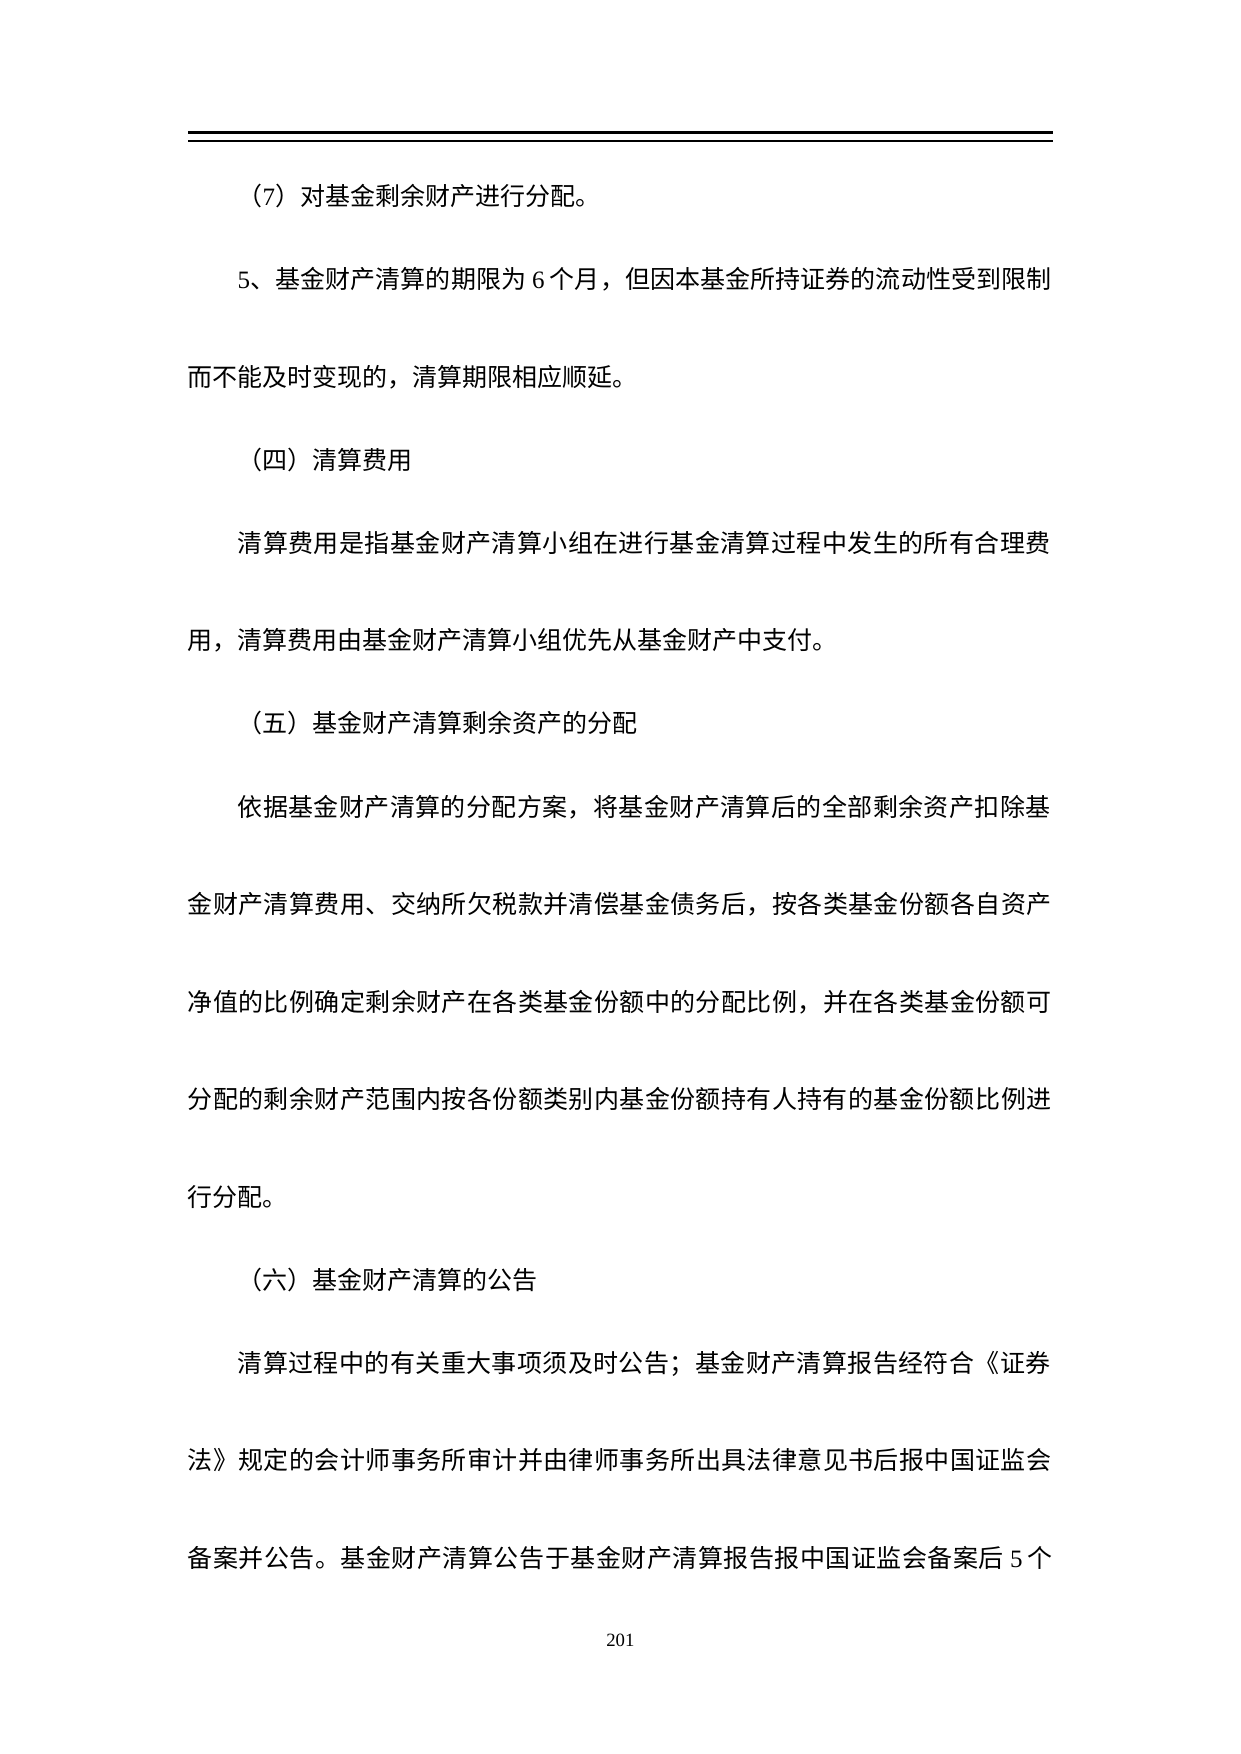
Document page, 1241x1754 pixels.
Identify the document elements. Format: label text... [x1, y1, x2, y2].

text （五）基金财产清算剩余资产的分配 [187, 689, 1053, 754]
text （7）对基金剩余财产进行分配。 [187, 162, 1053, 227]
text （四）清算费用 [187, 426, 1053, 491]
text 5、基金财产清算的期限为6个月，但因本基金所持证券的流动性受到限制而不能及时变现的，清算期限相应顺延。 [187, 245, 1053, 408]
text 清算费用是指基金财产清算小组在进行基金清算过程中发生的所有合理费用，清算费用由基金财产清算小组优先从基金财产中支付。 [187, 509, 1053, 671]
text （六）基金财产清算的公告 [187, 1246, 1053, 1311]
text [187, 1329, 1053, 1589]
text 依据基金财产清算的分配方案，将基金财产清算后的全部剩余资产扣除基金财产清算费用、交纳所欠税款并清偿基金债务后，按各类基金份额各自资产净值的比例确定剩余财产在各类基金份额中的分配比例，并在各类基金份额可分配的剩余财产范围内按各份额类别内基金份额持有人持有的基金份额比例进行分配。 [187, 773, 1053, 1228]
